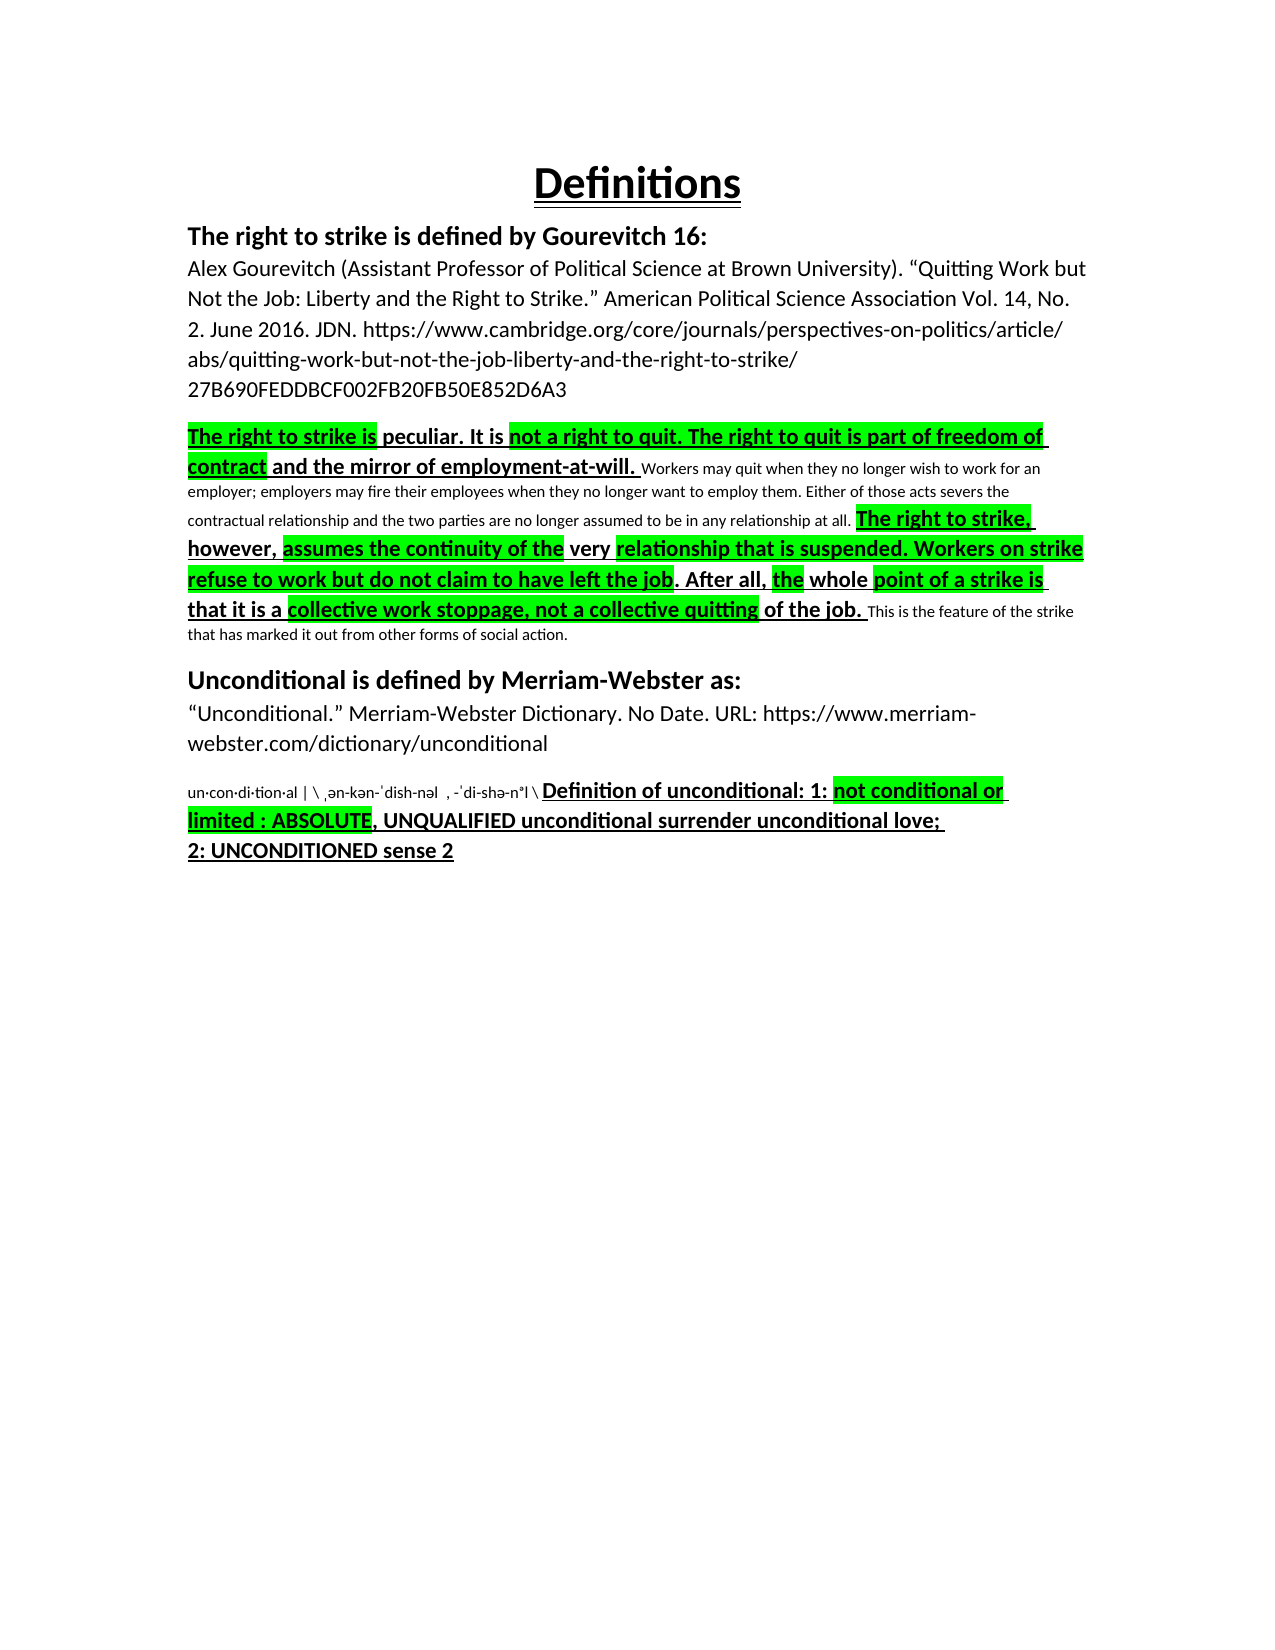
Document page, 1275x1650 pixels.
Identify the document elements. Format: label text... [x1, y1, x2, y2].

subtitle The right to strike is defined by Gourevitch 16: [187, 219, 1087, 252]
text Alex Gourevitch (Assistant Professor of Political Science at Brown University). “Quitting Work but Not the Job: Liberty and the Right to Strike.” American Political Science Association Vol. 14, No. 2. June 2016. JDN. https://www.cambridge.org/core/journals/perspectives-on-politics/article/abs/quitting-work-but-not-the-job-liberty-and-the-right-to-strike/27B690FEDDBCF002FB20FB50E852D6A3 [187, 254, 1087, 403]
text un·​con·​di·​tion·​al | \ ˌən-kən-ˈdish-nəl , -ˈdi-shə-nᵊl \ Definition of unconditional: 1: not conditional or limited : ABSOLUTE, UNQUALIFIED unconditional surrender unconditional love; 2: UNCONDITIONED sense 2 [187, 776, 1087, 864]
subtitle Unconditional is defined by Merriam-Webster as: [187, 663, 1087, 696]
text The right to strike is peculiar. It is not a right to quit. The right to quit is part of freedom of contract and the mirror of employment-at-will. Workers may quit when they no longer wish to work for an employer; employers may fire their employees when they no longer want to employ them. Either of those acts severs the contractual relationship and the two parties are no longer assumed to be in any relationship at all. The right to strike, however, assumes the continuity of the very relationship that is suspended. Workers on strike refuse to work but do not claim to have left the job. After all, the whole point of a strike is that it is a collective work stoppage, not a collective quitting of the job. This is the feature of the strike that has marked it out from other forms of social action. [187, 422, 1087, 645]
text “Unconditional.” Merriam-Webster Dictionary. No Date. URL: https://www.merriam-webster.com/dictionary/unconditional [187, 699, 1087, 757]
subtitle Definitions [187, 154, 1087, 210]
